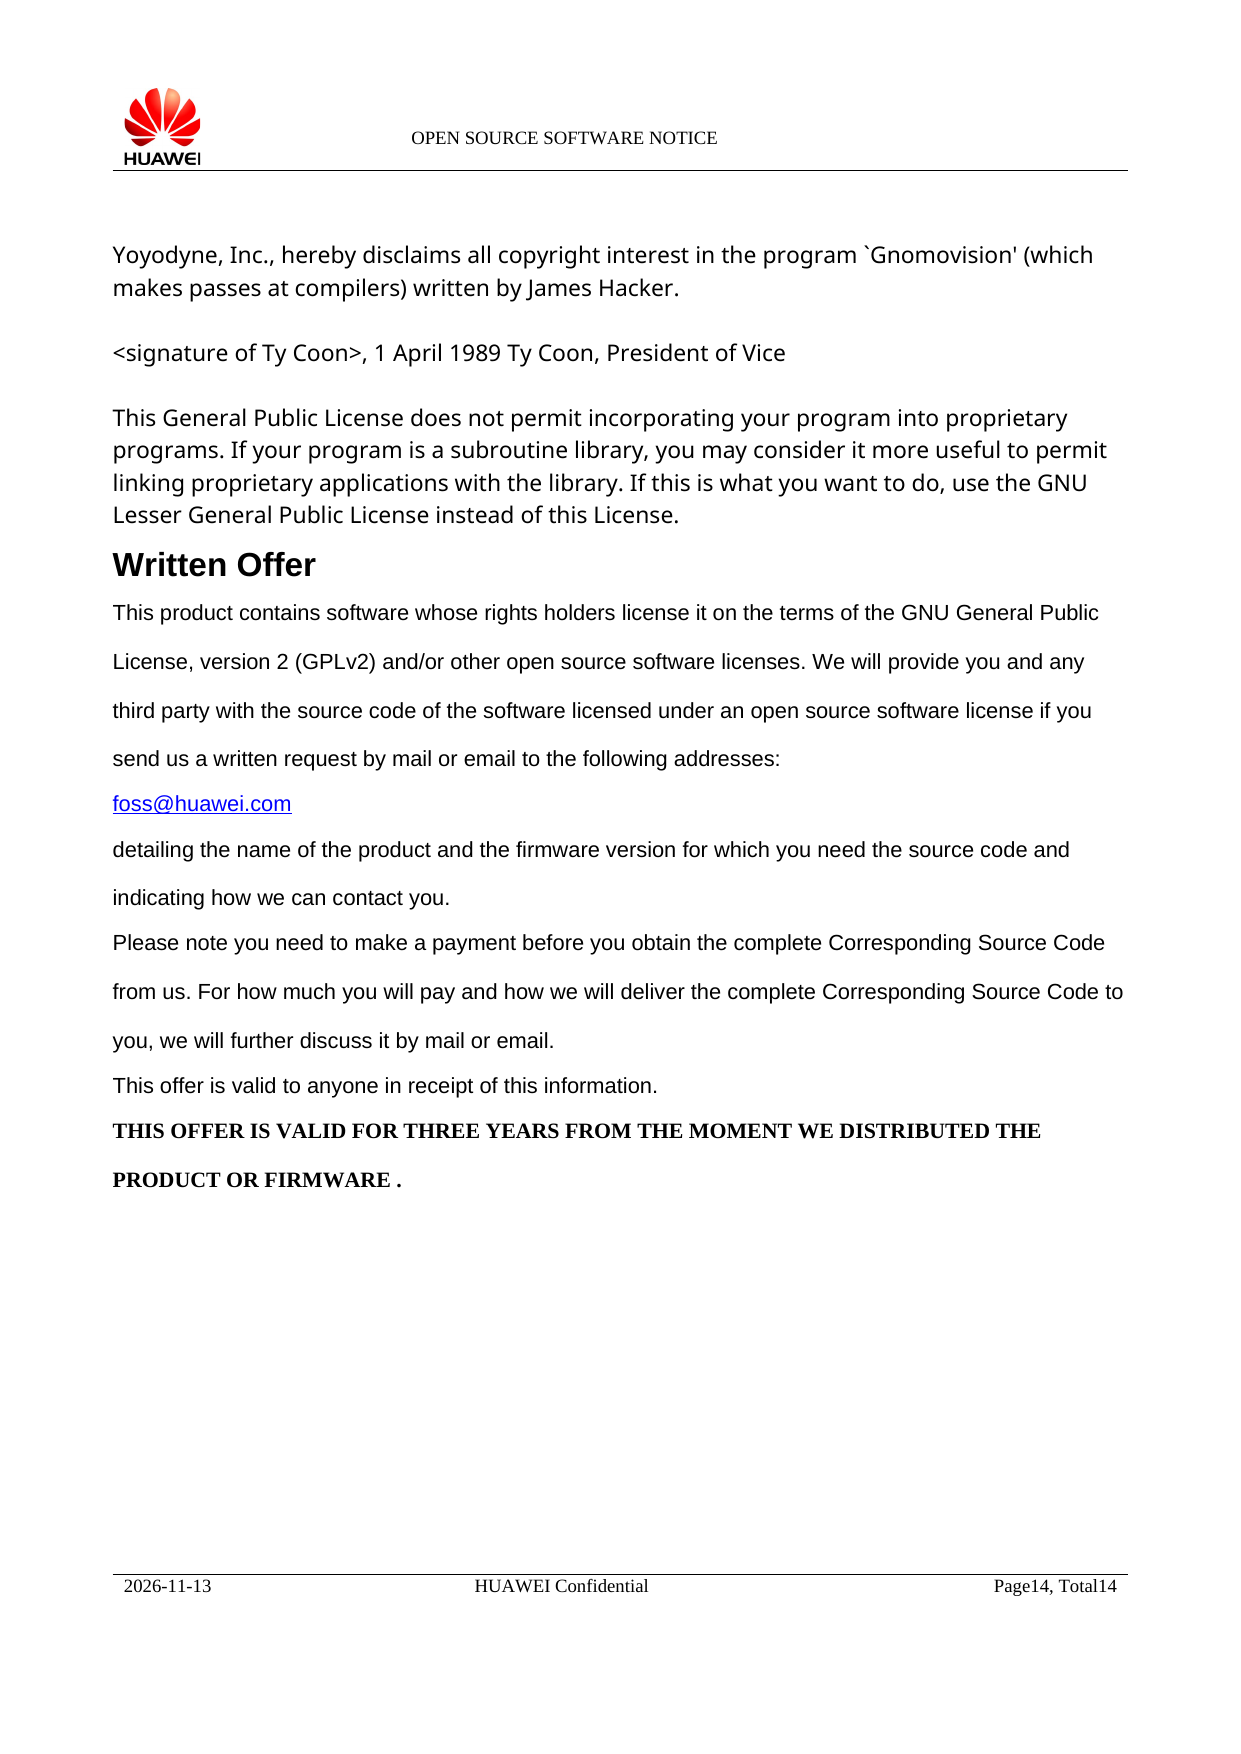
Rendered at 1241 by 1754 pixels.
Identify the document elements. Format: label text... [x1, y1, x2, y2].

text Yoyodyne, Inc., hereby disclaims all copyright interest in the program `Gnomovision' (which makes passes at compilers) written by James Hacker. [112, 239, 1128, 304]
picture [124, 88, 201, 165]
text foss@huawei.com [112, 788, 1128, 820]
text Written Offer [112, 531, 1128, 596]
text <signature of Ty Coon>, 1 April 1989 Ty Coon, President of Vice [112, 336, 1128, 369]
text This General Public License does not permit incorporating your program into proprietary programs. If your program is a subroutine library, you may consider it more useful to permit linking proprietary applications with the library. If this is what you want to do, use the GNU Lesser General Public License instead of this License. [112, 401, 1128, 531]
text This offer is valid for three years from the moment we distributed the product or firmware . [112, 1114, 1128, 1196]
text This product contains software whose rights holders license it on the terms of the GNU General Public License, version 2 (GPLv2) and/or other open source software licenses. We will provide you and any third party with the source code of the software licensed under an open source software license if you send us a written request by mail or email to the following addresses: [112, 596, 1128, 775]
text detailing the name of the product and the firmware version for which you need the source code and indicating how we can contact you. [112, 833, 1128, 914]
text Please note you need to make a payment before you obtain the complete Corresponding Source Code from us. For how much you will pay and how we will deliver the complete Corresponding Source Code to you, we will further discuss it by mail or email. [112, 927, 1128, 1057]
text This offer is valid to anyone in receipt of this information. [112, 1069, 1128, 1102]
